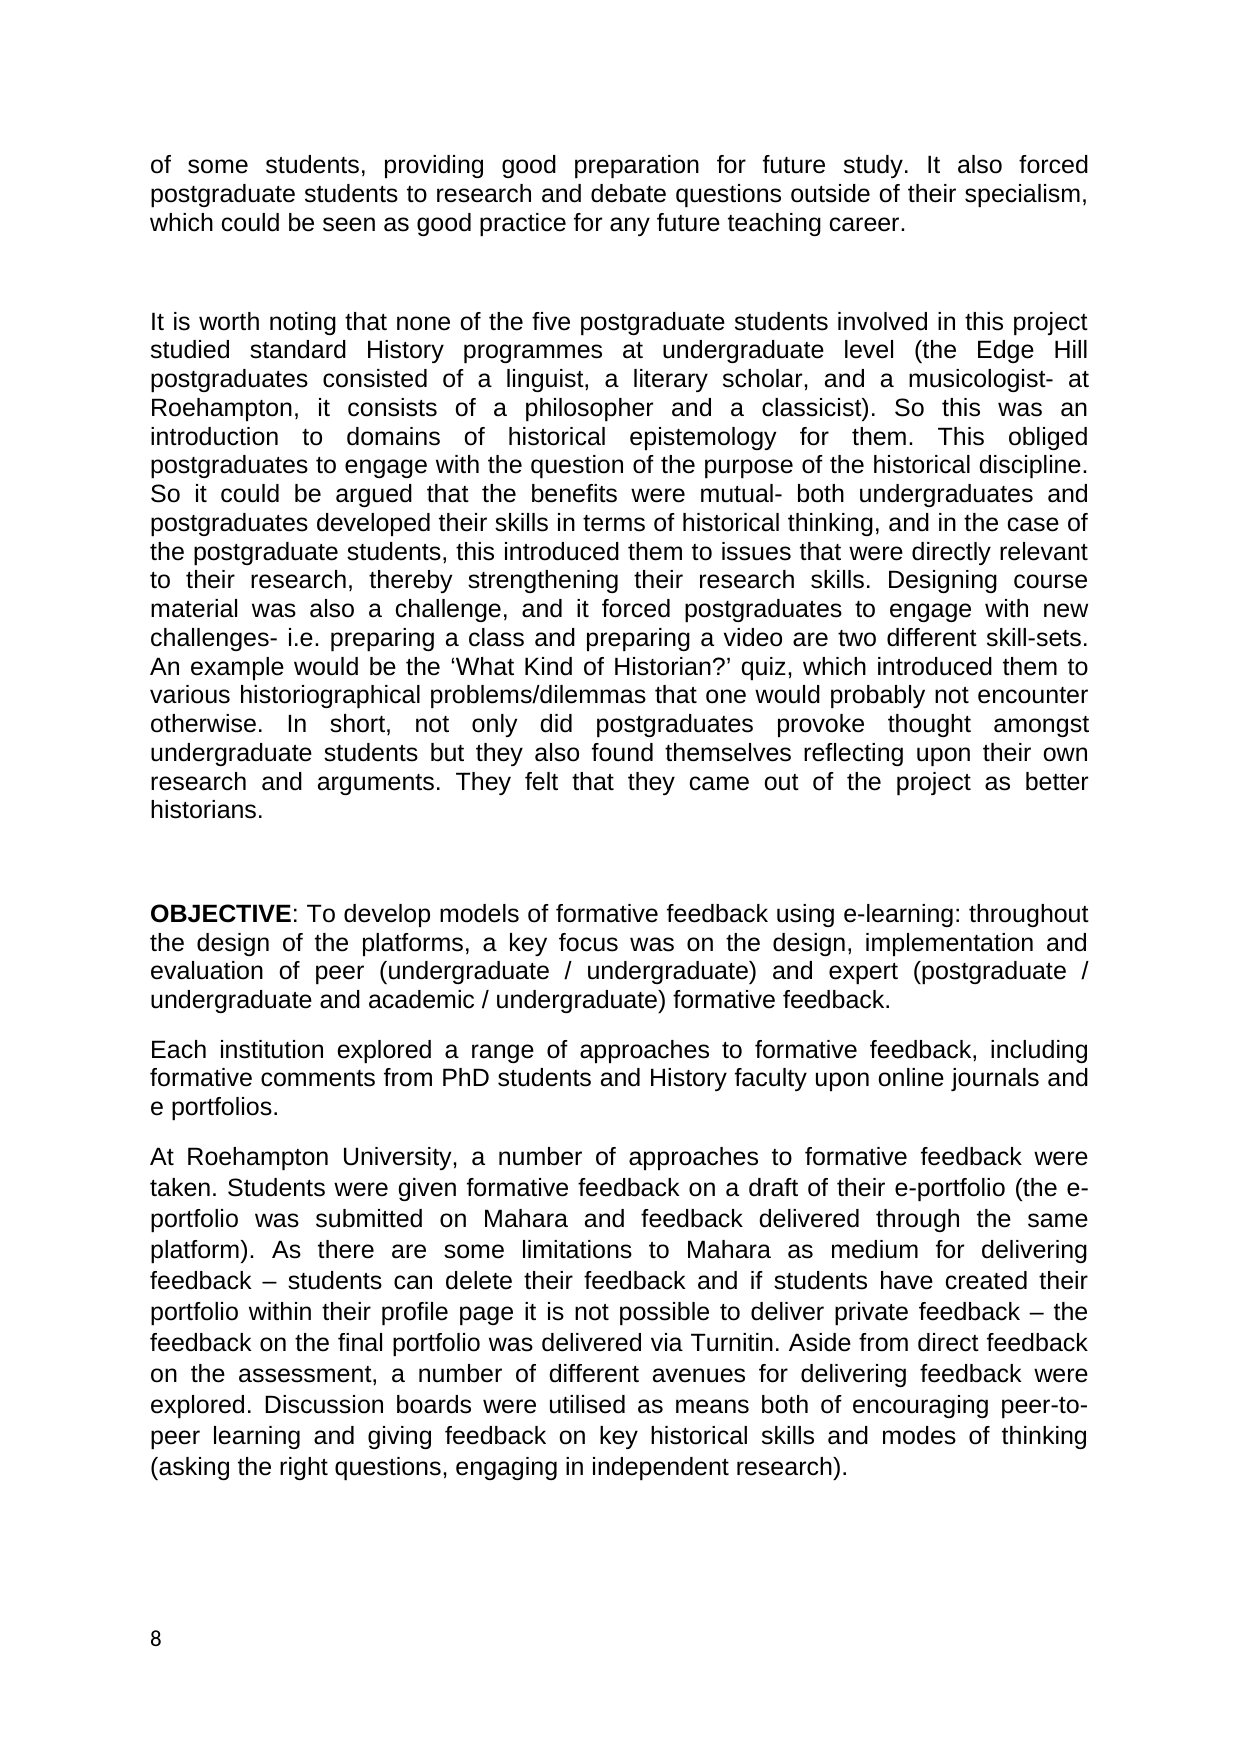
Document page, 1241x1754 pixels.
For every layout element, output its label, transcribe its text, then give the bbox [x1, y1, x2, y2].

text It is worth noting that none of the five postgraduate students involved in this project studied standard History programmes at undergraduate level (the Edge Hill postgraduates consisted of a linguist, a literary scholar, and a musicologist- at Roehampton, it consists of a philosopher and a classicist). So this was an introduction to domains of historical epistemology for them. This obliged postgraduates to engage with the question of the purpose of the historical discipline. So it could be argued that the benefits were mutual- both undergraduates and postgraduates developed their skills in terms of historical thinking, and in the case of the postgraduate students, this introduced them to issues that were directly relevant to their research, thereby strengthening their research skills. Designing course material was also a challenge, and it forced postgraduates to engage with new challenges- i.e. preparing a class and preparing a video are two different skill-sets. An example would be the ‘What Kind of Historian?’ quiz, which introduced them to various historiographical problems/dilemmas that one would probably not encounter otherwise. In short, not only did postgraduates provoke thought amongst undergraduate students but they also found themselves reflecting upon their own research and arguments. They felt that they came out of the project as better historians. [150, 307, 1090, 824]
text OBJECTIVE: To develop models of formative feedback using e-learning: throughout the design of the platforms, a key focus was on the design, implementation and evaluation of peer (undergraduate / undergraduate) and expert (postgraduate / undergraduate and academic / undergraduate) formative feedback. [150, 899, 1090, 1014]
text At Roehampton University, a number of approaches to formative feedback were taken. Students were given formative feedback on a draft of their e-portfolio (the e-portfolio was submitted on Mahara and feedback delivered through the same platform). As there are some limitations to Mahara as medium for delivering feedback – students can delete their feedback and if students have created their portfolio within their profile page it is not possible to deliver private feedback – the feedback on the final portfolio was delivered via Turnitin. Aside from direct feedback on the assessment, a number of different avenues for delivering feedback were explored. Discussion boards were utilised as means both of encouraging peer-to-peer learning and giving feedback on key historical skills and modes of thinking (asking the right questions, engaging in independent research). [150, 1142, 1090, 1481]
text Each institution explored a range of approaches to formative feedback, including formative comments from PhD students and History faculty upon online journals and e portfolios. [150, 1035, 1090, 1121]
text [150, 150, 1090, 236]
